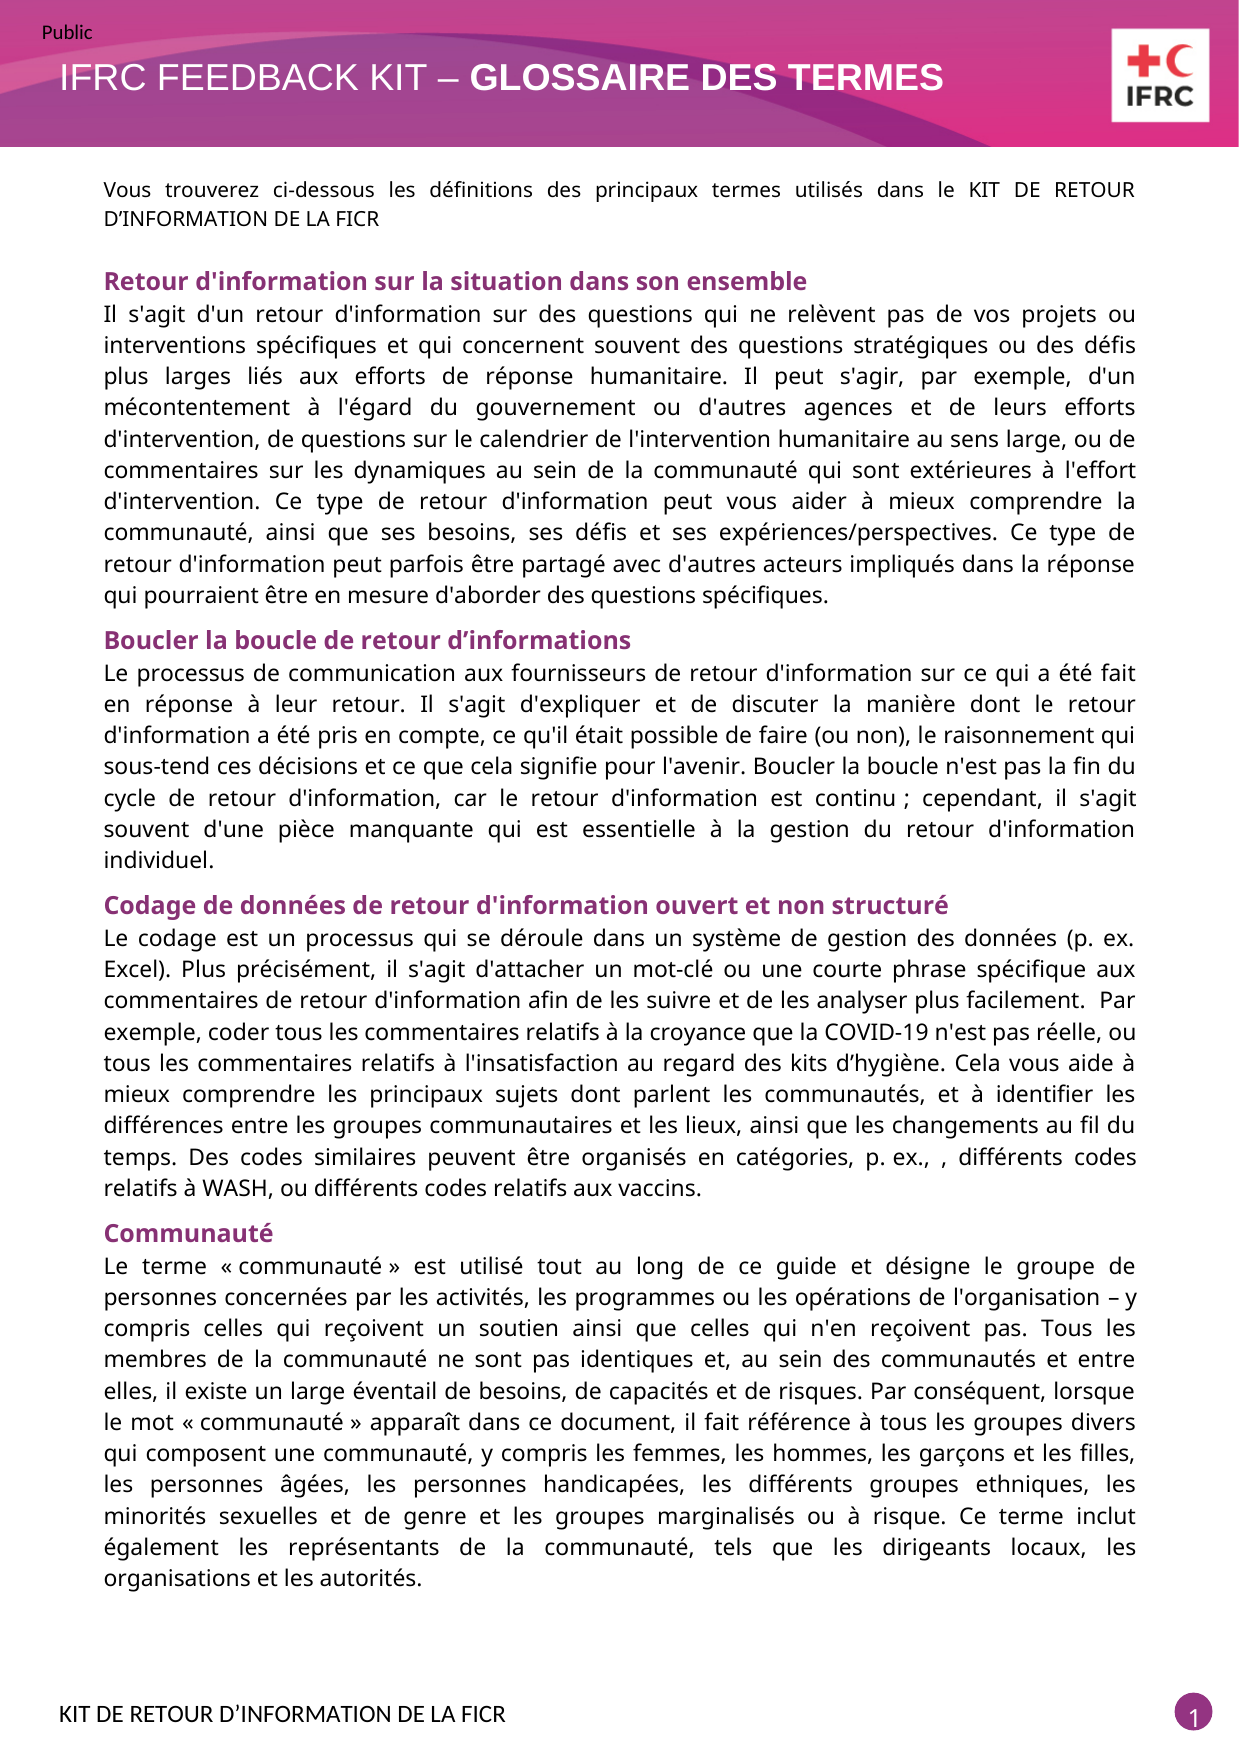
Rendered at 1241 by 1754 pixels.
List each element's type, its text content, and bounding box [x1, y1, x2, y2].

text Vous trouverez ci-dessous les définitions des principaux termes utilisés dans le KIT DE RETOUR D’INFORMATION DE LA FICR [103, 175, 1137, 232]
text Le codage est un processus qui se déroule dans un système de gestion des données (p. ex. Excel). Plus précisément, il s'agit d'attacher un mot-clé ou une courte phrase spécifique aux commentaires de retour d'information afin de les suivre et de les analyser plus facilement. Par exemple, coder tous les commentaires relatifs à la croyance que la COVID-19 n'est pas réelle, ou tous les commentaires relatifs à l'insatisfaction au regard des kits d’hygiène. Cela vous aide à mieux comprendre les principaux sujets dont parlent les communautés, et à identifier les différences entre les groupes communautaires et les lieux, ainsi que les changements au fil du temps. Des codes similaires peuvent être organisés en catégories, p. ex., , différents codes relatifs à WASH, ou différents codes relatifs aux vaccins. [103, 922, 1137, 1203]
text Il s'agit d'un retour d'information sur des questions qui ne relèvent pas de vos projets ou interventions spécifiques et qui concernent souvent des questions stratégiques ou des défis plus larges liés aux efforts de réponse humanitaire. Il peut s'agir, par exemple, d'un mécontentement à l'égard du gouvernement ou d'autres agences et de leurs efforts d'intervention, de questions sur le calendrier de l'intervention humanitaire au sens large, ou de commentaires sur les dynamiques au sein de la communauté qui sont extérieures à l'effort d'intervention. Ce type de retour d'information peut vous aider à mieux comprendre la communauté, ainsi que ses besoins, ses défis et ses expériences/perspectives. Ce type de retour d'information peut parfois être partagé avec d'autres acteurs impliqués dans la réponse qui pourraient être en mesure d'aborder des questions spécifiques. [103, 297, 1137, 610]
text Boucler la boucle de retour d’informations [103, 622, 1137, 657]
text Communauté [103, 1216, 1137, 1250]
text Le processus de communication aux fournisseurs de retour d'information sur ce qui a été fait en réponse à leur retour. Il s'agit d'expliquer et de discuter la manière dont le retour d'information a été pris en compte, ce qu'il était possible de faire (ou non), le raisonnement qui sous-tend ces décisions et ce que cela signifie pour l'avenir. Boucler la boucle n'est pas la fin du cycle de retour d'information, car le retour d'information est continu ; cependant, il s'agit souvent d'une pièce manquante qui est essentielle à la gestion du retour d'information individuel. [103, 657, 1137, 875]
text Le terme « communauté » est utilisé tout au long de ce guide et désigne le groupe de personnes concernées par les activités, les programmes ou les opérations de l'organisation – y compris celles qui reçoivent un soutien ainsi que celles qui n'en reçoivent pas. Tous les membres de la communauté ne sont pas identiques et, au sein des communautés et entre elles, il existe un large éventail de besoins, de capacités et de risques. Par conséquent, lorsque le mot « communauté » apparaît dans ce document, il fait référence à tous les groupes divers qui composent une communauté, y compris les femmes, les hommes, les garçons et les filles, les personnes âgées, les personnes handicapées, les différents groupes ethniques, les minorités sexuelles et de genre et les groupes marginalisés ou à risque. Ce terme inclut également les représentants de la communauté, tels que les dirigeants locaux, les organisations et les autorités. [103, 1250, 1137, 1593]
text Retour d'information sur la situation dans son ensemble [103, 263, 1137, 297]
picture [0, 0, 1239, 147]
text Codage de données de retour d'information ouvert et non structuré [103, 888, 1137, 922]
